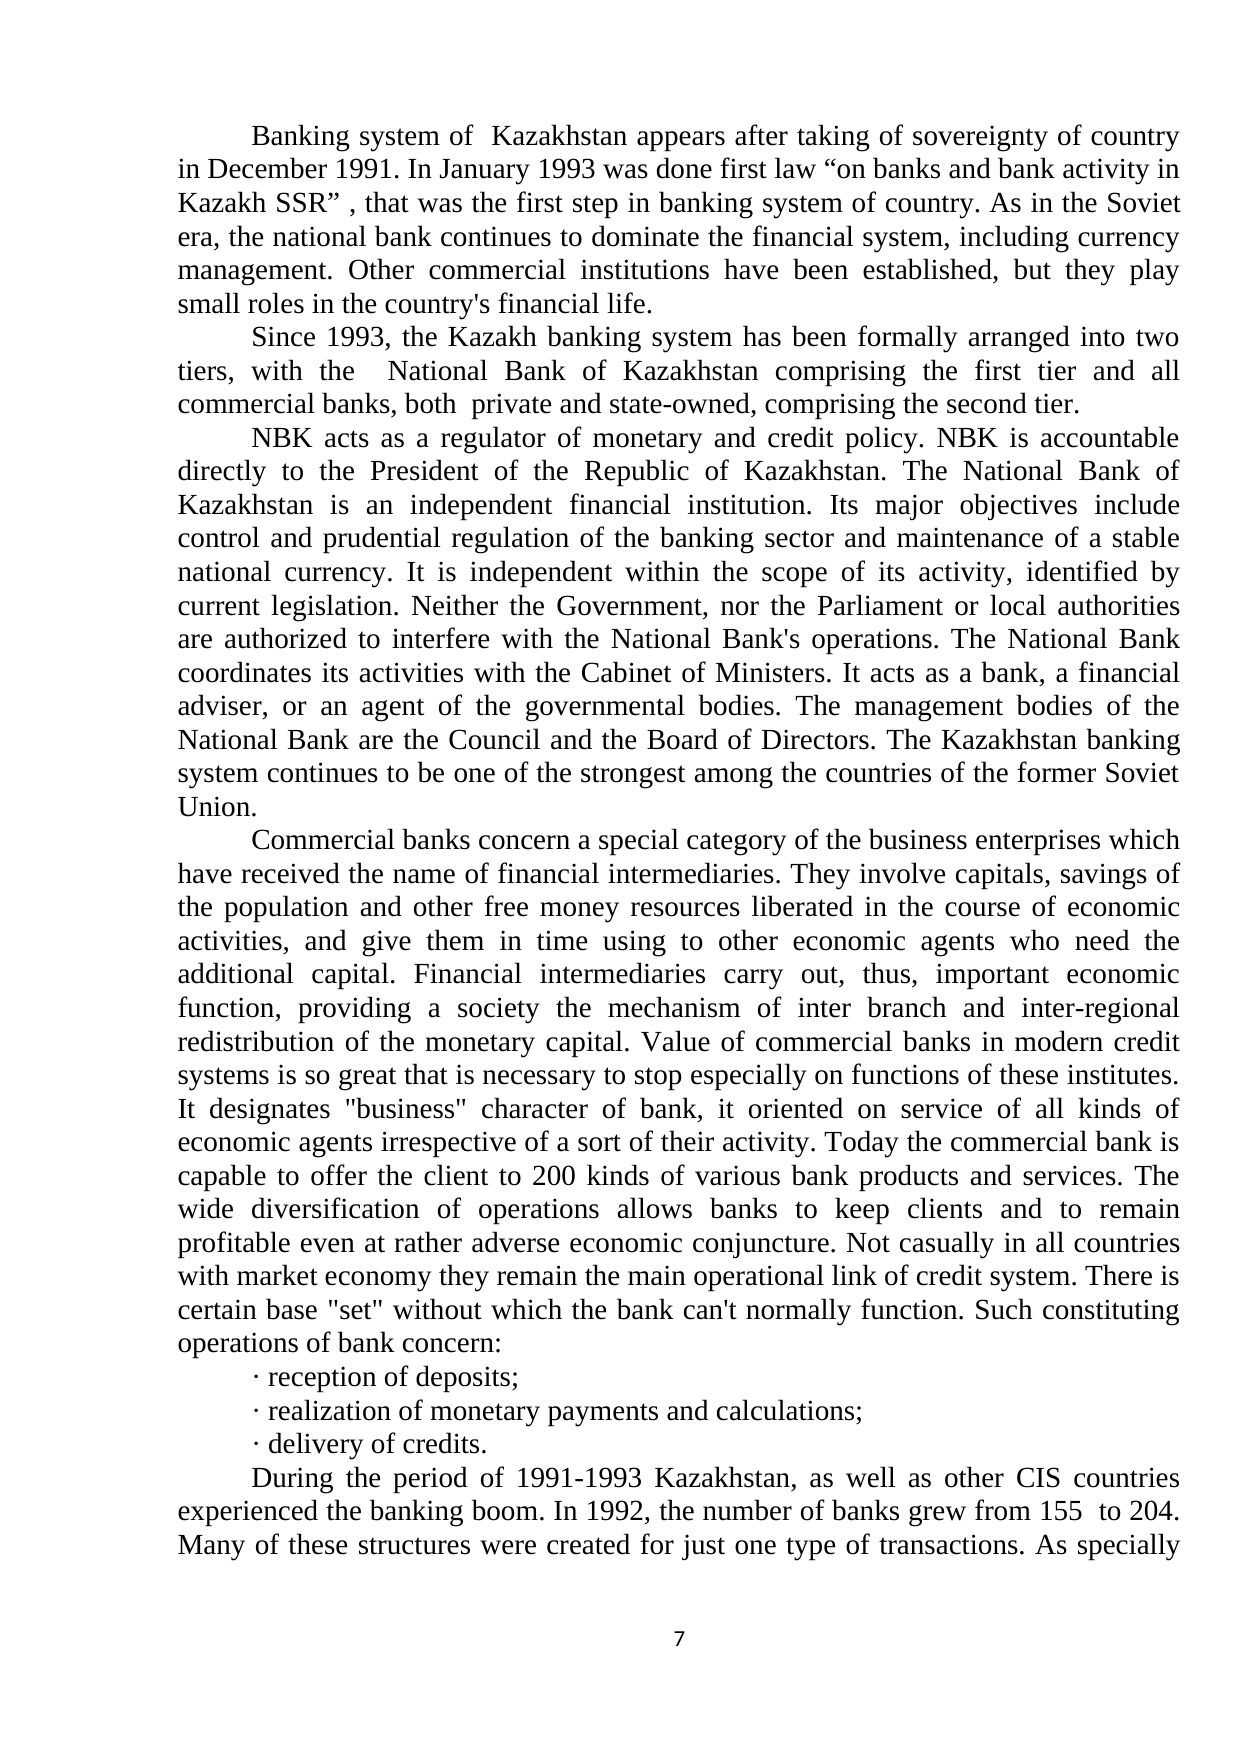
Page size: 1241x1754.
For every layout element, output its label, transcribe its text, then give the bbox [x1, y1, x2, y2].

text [177, 1460, 1181, 1560]
text · delivery of credits. [177, 1426, 1181, 1460]
text · realization of monetary payments and calculations; [177, 1393, 1181, 1426]
text NBK acts as a regulator of monetary and credit policy. NBK is accountable directly to the President of the Republic of Kazakhstan. The National Bank of Kazakhstan is an independent financial institution. Its major objectives include control and prudential regulation of the banking sector and maintenance of a stable national currency. It is independent within the scope of its activity, identified by current legislation. Neither the Government, nor the Parliament or local authorities are authorized to interfere with the National Bank's operations. The National Bank coordinates its activities with the Cabinet of Ministers. It acts as a bank, a financial adviser, or an agent of the governmental bodies. The management bodies of the National Bank are the Council and the Board of Directors. The Kazakhstan banking system continues to be one of the strongest among the countries of the former Soviet Union. [177, 420, 1181, 822]
text · reception of deposits; [177, 1359, 1181, 1393]
text Since 1993, the Kazakh banking system has been formally arranged into two tiers, with the National Bank of Kazakhstan comprising the first tier and all commercial banks, both private and state-owned, comprising the second tier. [177, 319, 1181, 420]
text Commercial banks concern a special category of the business enterprises which have received the name of financial intermediaries. They involve capitals, savings of the population and other free money resources liberated in the course of economic activities, and give them in time using to other economic agents who need the additional capital. Financial intermediaries carry out, thus, important economic function, providing a society the mechanism of inter branch and inter-regional redistribution of the monetary capital. Value of commercial banks in modern credit systems is so great that is necessary to stop especially on functions of these institutes. It designates "business" character of bank, it oriented on service of all kinds of economic agents irrespective of a sort of their activity. Today the commercial bank is capable to offer the client to 200 kinds of various bank products and services. The wide diversification of operations allows banks to keep clients and to remain profitable even at rather adverse economic conjuncture. Not casually in all countries with market economy they remain the main operational link of credit system. There is certain base "set" without which the bank can't normally function. Such constituting operations of bank concern: [177, 822, 1181, 1359]
text Banking system of Kazakhstan appears after taking of sovereignty of country in December 1991. In January 1993 was done first law “on banks and bank activity in Kazakh SSR” , that was the first step in banking system of country. As in the Soviet era, the national bank continues to dominate the financial system, including currency management. Other commercial institutions have been established, but they play small roles in the country's financial life. [177, 118, 1181, 319]
